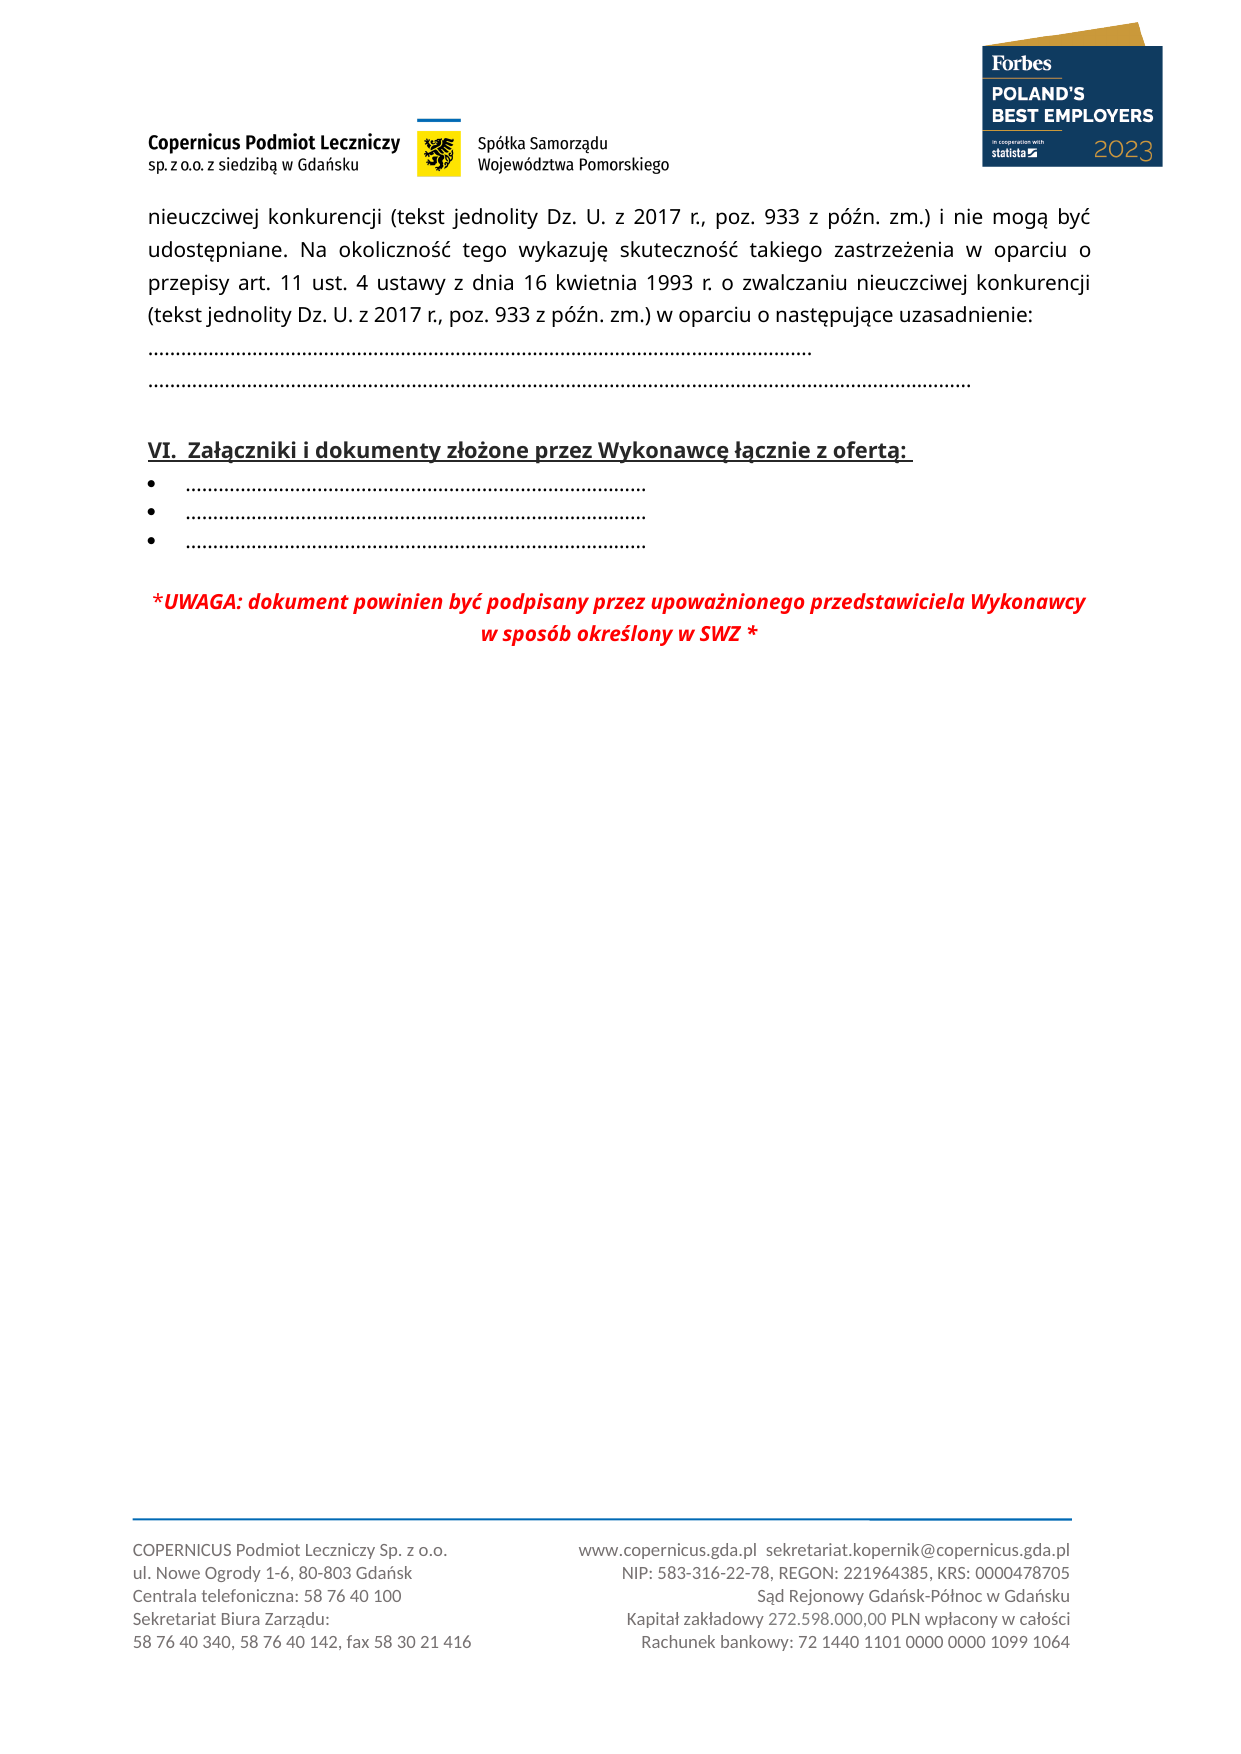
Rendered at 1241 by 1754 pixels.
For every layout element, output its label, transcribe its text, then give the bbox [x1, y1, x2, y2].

text ………………………………………………………………………………………………………….…………………………………………………………………………………………………………………………………… [148, 333, 1093, 394]
list ………………………………………………………………………… [148, 526, 1093, 554]
picture [982, 22, 1163, 167]
list ………………………………………………………………………… [148, 469, 1093, 497]
list ………………………………………………………………………… [148, 497, 1093, 526]
subtitle VI. Załączniki i dokumenty złożone przez Wykonawcę łącznie z ofertą: [148, 435, 1093, 465]
text *UWAGA: dokument powinien być podpisany przez upoważnionego przedstawiciela Wykonawcy w sposób określony w SWZ * [148, 587, 1093, 648]
picture [147, 118, 672, 178]
